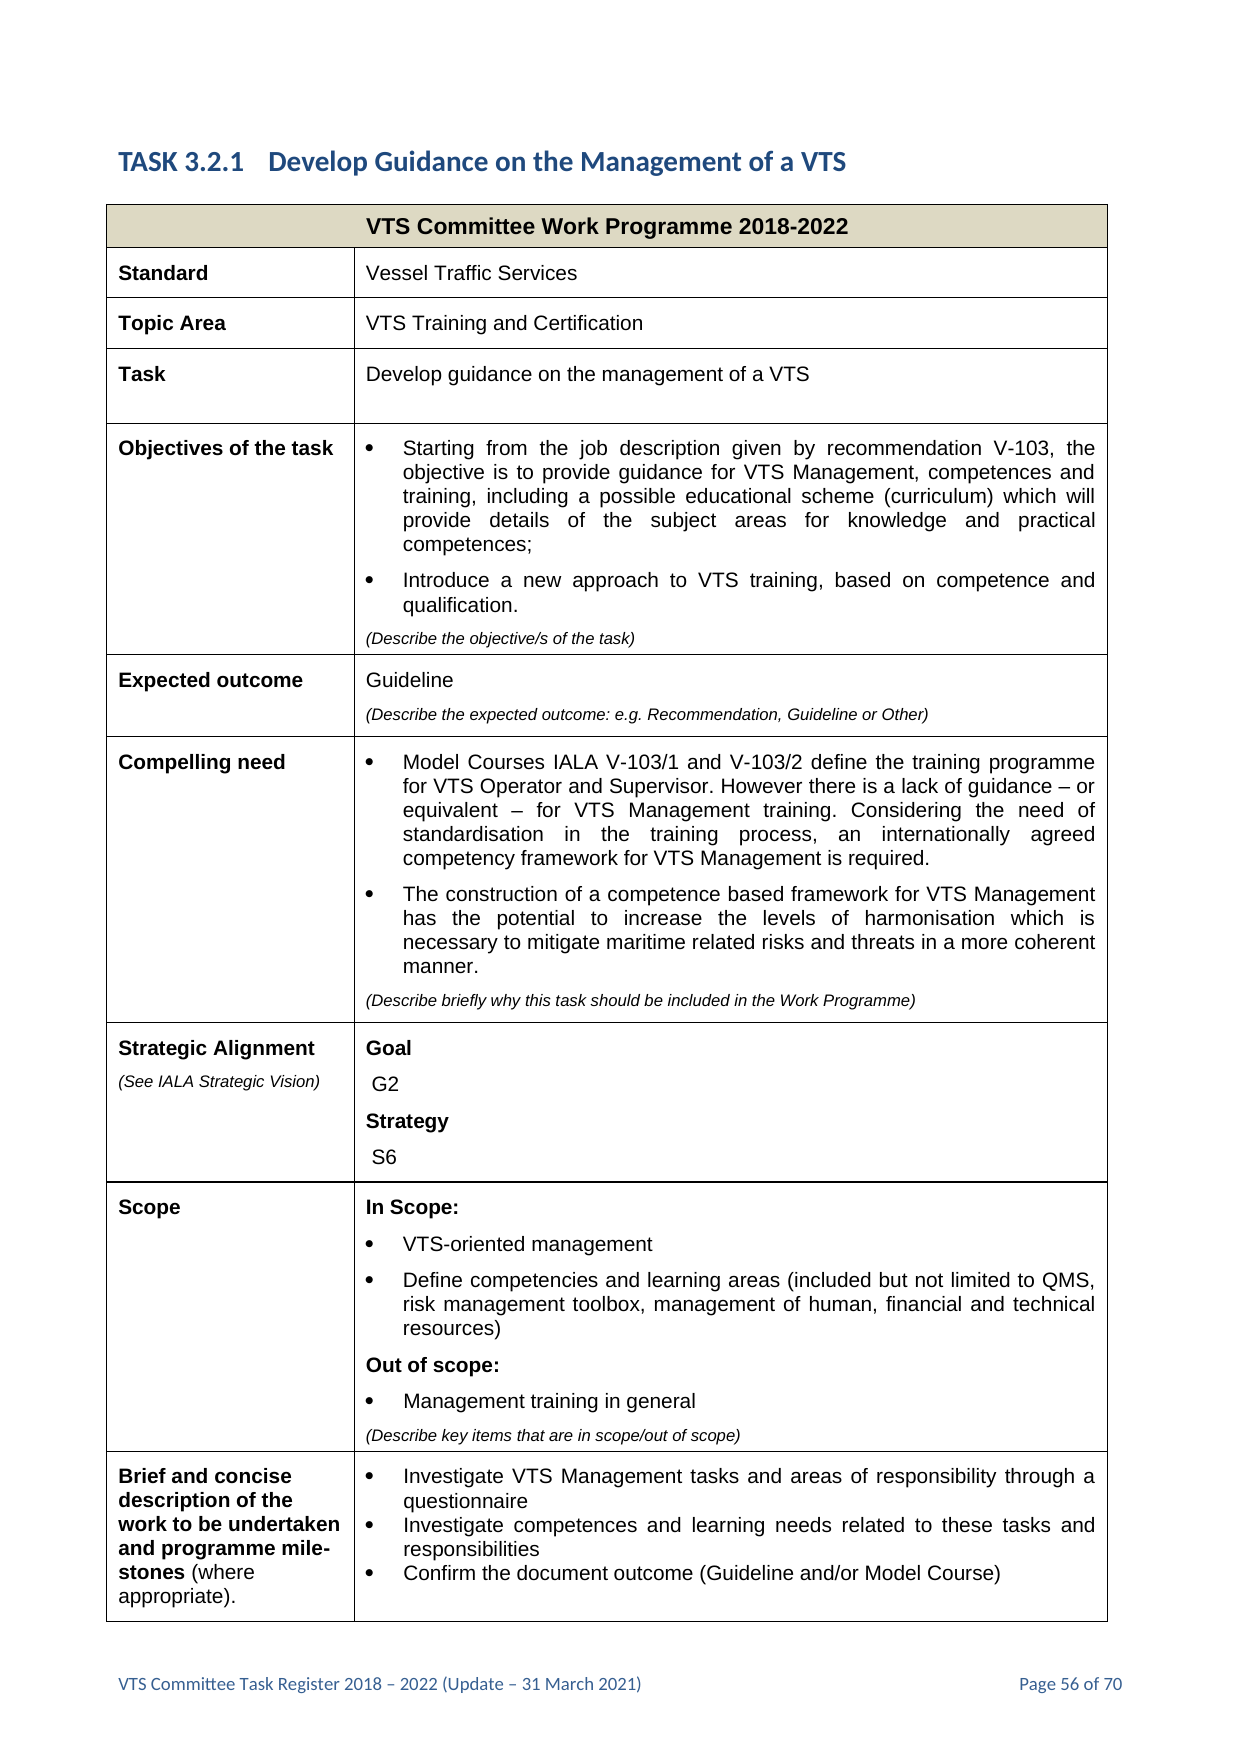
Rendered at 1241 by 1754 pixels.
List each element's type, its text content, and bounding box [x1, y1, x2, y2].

table_cell Scope [107, 1183, 354, 1451]
table_cell Standard [107, 248, 354, 297]
table_cell Objectives of the task [107, 424, 354, 654]
table_cell Compelling need [107, 737, 354, 1022]
table_cell Goal G2 Strategy S6 [355, 1023, 1107, 1181]
table_cell Topic Area [107, 298, 354, 348]
table_cell In Scope: VTS-oriented management Define competencies and learning areas (included but not limited to QMS, risk management toolbox, management of human, financial and technical resources) Out of scope: Management training in general (Describe key items that are in scope/out of scope) [355, 1183, 1107, 1451]
table_cell Develop guidance on the management of a VTS [355, 349, 1107, 422]
table_cell Model Courses IALA V-103/1 and V-103/2 define the training programme for VTS Operator and Supervisor. However there is a lack of guidance – or equivalent – for VTS Management training. Considering the need of standardisation in the training process, an internationally agreed competency framework for VTS Management is required. The construction of a competence based framework for VTS Management has the potential to increase the levels of harmonisation which is necessary to mitigate maritime related risks and threats in a more coherent manner. (Describe briefly why this task should be included in the Work Programme) [355, 737, 1107, 1022]
subtitle TASK 3.2.1 Develop Guidance on the Management of a VTS [118, 143, 1122, 179]
table_cell Brief and concise description of the work to be undertaken and programme milestones (where appropriate). [107, 1452, 354, 1621]
table_cell Guideline (Describe the expected outcome: e.g. Recommendation, Guideline or Other) [355, 655, 1107, 736]
table_cell Strategic Alignment (See IALA Strategic Vision) [107, 1023, 354, 1181]
table_cell Vessel Traffic Services [355, 248, 1107, 297]
table_cell Task [107, 349, 354, 422]
table_cell VTS Training and Certification [355, 298, 1107, 348]
table_cell Expected outcome [107, 655, 354, 736]
table_header VTS Committee Work Programme 2018-2022 [107, 205, 1107, 247]
table_cell Starting from the job description given by recommendation V-103, the objective is to provide guidance for VTS Management, competences and training, including a possible educational scheme (curriculum) which will provide details of the subject areas for knowledge and practical competences; Introduce a new approach to VTS training, based on competence and qualification. (Describe the objective/s of the task) [355, 424, 1107, 654]
table_cell Investigate VTS Management tasks and areas of responsibility through a questionnaire Investigate competences and learning needs related to these tasks and responsibilities Confirm the document outcome (Guideline and/or Model Course) [355, 1452, 1107, 1621]
